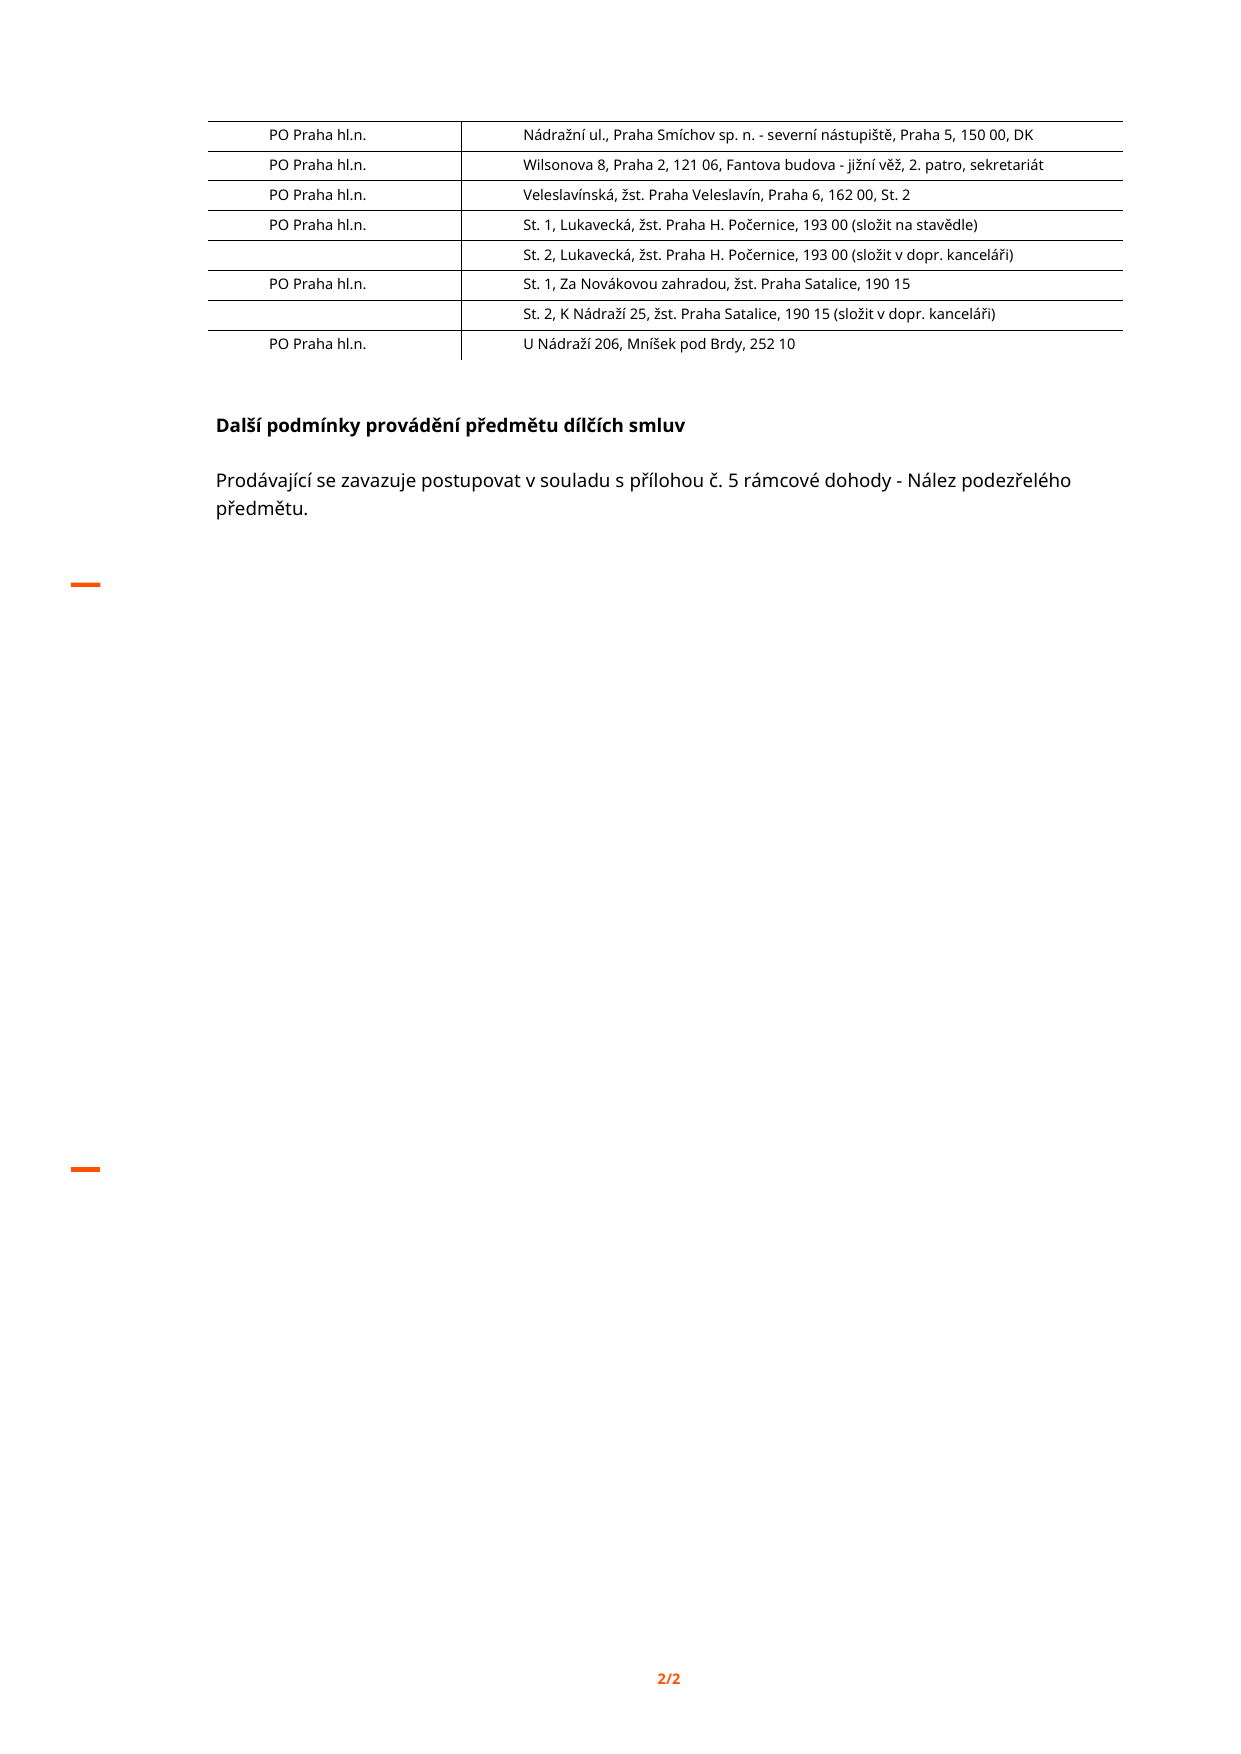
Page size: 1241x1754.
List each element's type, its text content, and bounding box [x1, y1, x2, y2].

table_cell [208, 241, 461, 270]
table_cell PO Praha hl.n. [208, 181, 461, 210]
text Prodávající se zavazuje postupovat v souladu s přílohou č. 5 rámcové dohody - Nález podezřelého předmětu. [216, 466, 1122, 521]
table_cell St. 1, Lukavecká, žst. Praha H. Počernice, 193 00 (složit na stavědle) [462, 211, 1123, 240]
table_cell St. 2, K Nádraží 25, žst. Praha Satalice, 190 15 (složit v dopr. kanceláři) [462, 301, 1123, 330]
table_cell PO Praha hl.n. [208, 331, 461, 360]
table_cell St. 1, Za Novákovou zahradou, žst. Praha Satalice, 190 15 [462, 271, 1123, 300]
table_cell St. 2, Lukavecká, žst. Praha H. Počernice, 193 00 (složit v dopr. kanceláři) [462, 241, 1123, 270]
table_cell PO Praha hl.n. [208, 122, 461, 151]
table_cell PO Praha hl.n. [208, 211, 461, 240]
text Další podmínky provádění předmětu dílčích smluv [216, 413, 1122, 438]
table_cell Nádražní ul., Praha Smíchov sp. n. - severní nástupiště, Praha 5, 150 00, DK [462, 122, 1123, 151]
table_cell U Nádraží 206, Mníšek pod Brdy, 252 10 [462, 331, 1123, 360]
table_cell [208, 301, 461, 330]
table_cell Veleslavínská, žst. Praha Veleslavín, Praha 6, 162 00, St. 2 [462, 181, 1123, 210]
table_cell Wilsonova 8, Praha 2, 121 06, Fantova budova - jižní věž, 2. patro, sekretariát [462, 152, 1123, 180]
table_cell PO Praha hl.n. [208, 271, 461, 300]
table_cell PO Praha hl.n. [208, 152, 461, 180]
